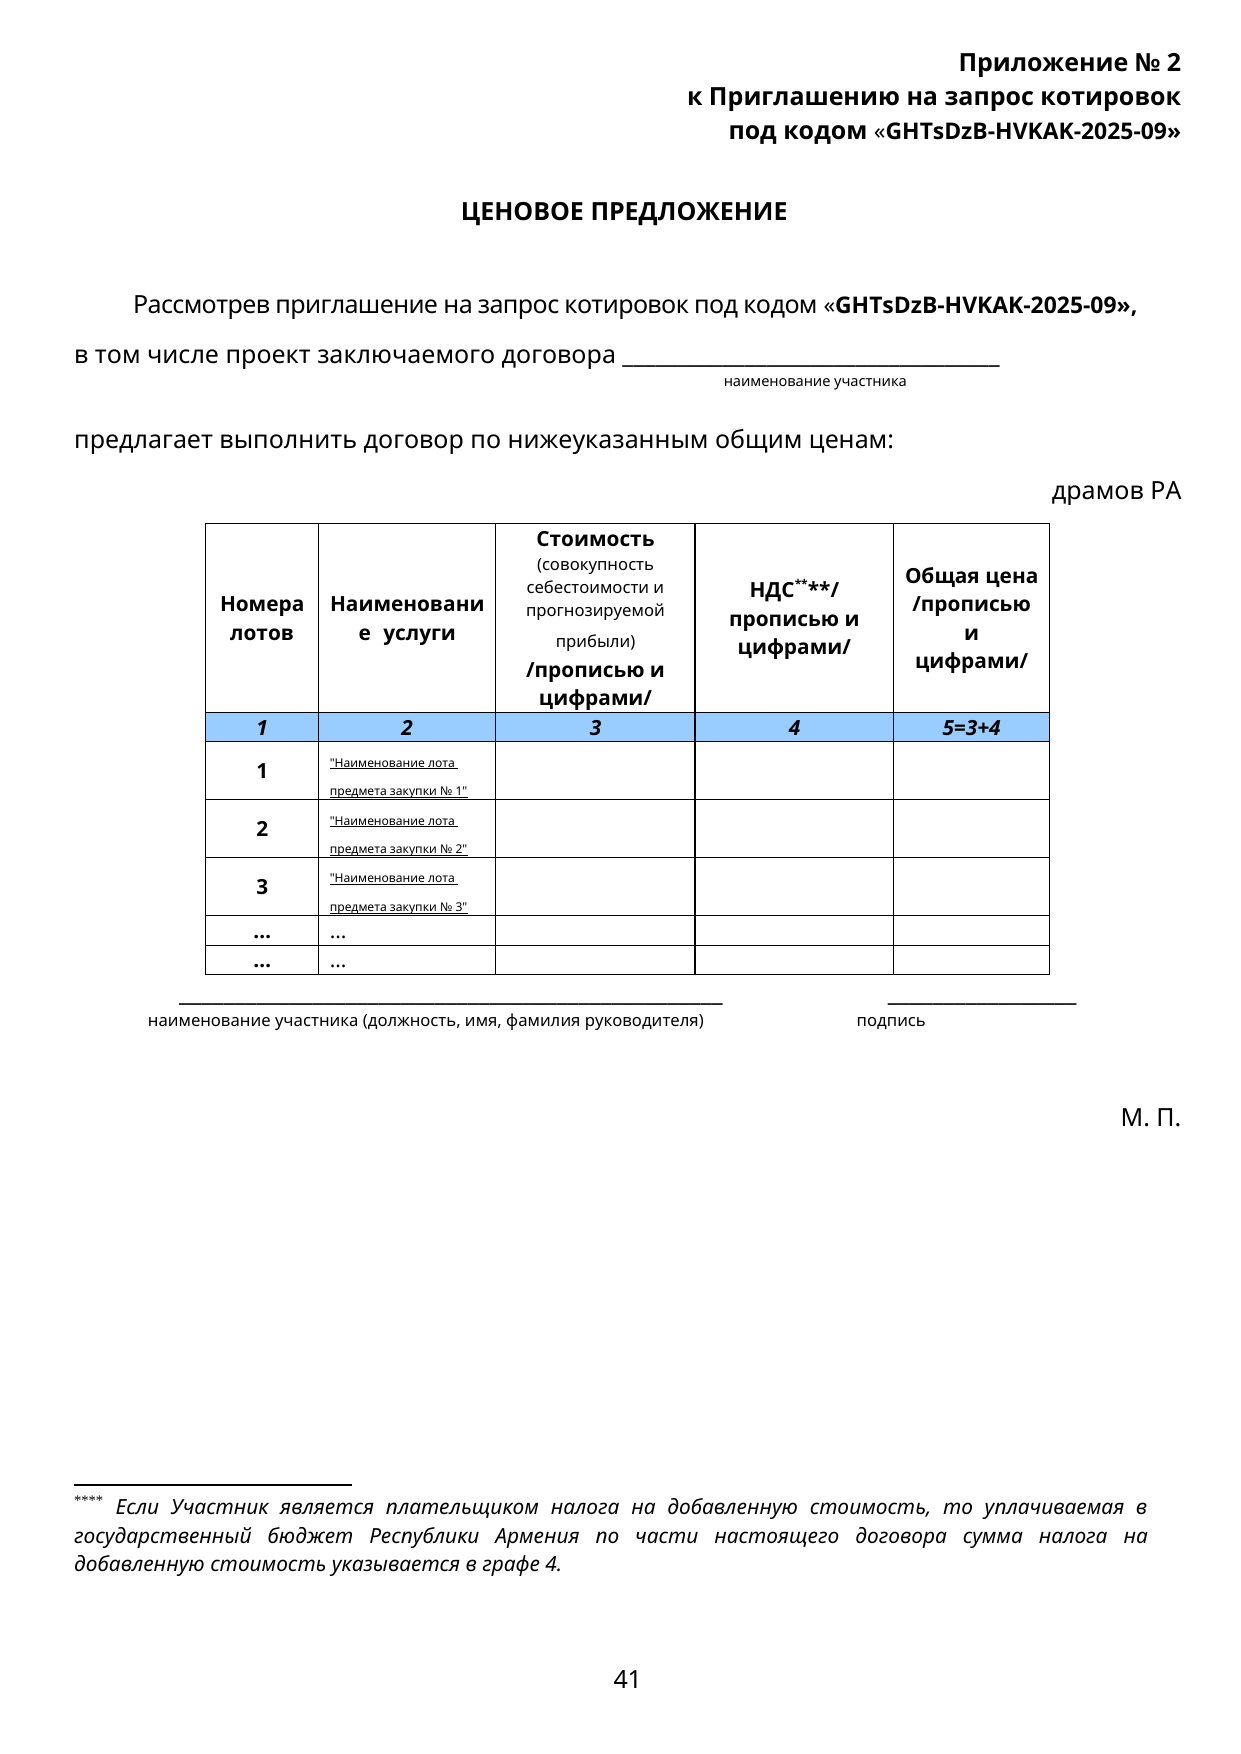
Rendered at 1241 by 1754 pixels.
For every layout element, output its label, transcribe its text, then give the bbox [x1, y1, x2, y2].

text ЦЕНОВОЕ ПРЕДЛОЖЕНИЕ [67, 193, 1181, 227]
table_cell [496, 858, 694, 915]
text к Приглашению на запрос котировок под кодом «GHTsDzB-HVKAK-2025-09» [74, 78, 1181, 147]
text драмов РА [74, 472, 1181, 507]
table_cell 3 [496, 713, 694, 741]
table_cell [496, 916, 694, 944]
table_cell [696, 916, 893, 944]
table_cell [496, 946, 694, 974]
table_cell [496, 742, 694, 799]
table_cell [894, 800, 1049, 857]
table_cell ... [319, 946, 495, 974]
text наименование участника (должность, имя, фамилия руководителя) подпись [148, 1009, 1181, 1032]
text Приложение № 2 [74, 44, 1181, 78]
table_cell "Наименование лота предмета закупки № 2" [319, 800, 495, 857]
table_cell 1 [206, 742, 318, 799]
table_cell [696, 742, 893, 799]
table_cell 4 [696, 713, 893, 741]
table_cell [696, 946, 893, 974]
table_cell ... [319, 916, 495, 944]
text _________________________________________________ _________________ [74, 975, 1181, 1009]
table_cell 5=3+4 [894, 713, 1049, 741]
table_header Общая цена /прописью и цифрами/ [894, 524, 1049, 712]
table_cell 2 [319, 713, 495, 741]
table_cell [894, 946, 1049, 974]
table_cell 1 [206, 713, 318, 741]
table_cell "Наименование лота предмета закупки № 1" [319, 742, 495, 799]
table_cell 3 [206, 858, 318, 915]
table_cell … [206, 946, 318, 974]
table_cell [696, 800, 893, 857]
text М. П. [74, 1099, 1181, 1133]
table_cell [894, 858, 1049, 915]
table_cell "Наименование лота предмета закупки № 3" [319, 858, 495, 915]
text предлагает выполнить договор по нижеуказанным общим ценам: [74, 422, 1181, 456]
table_cell [894, 916, 1049, 944]
text наименование участника [723, 371, 1181, 405]
text Рассмотрев приглашение на запрос котировок под кодом «GHTsDzB-HVKAK-2025-09», [74, 286, 1181, 320]
table_header Стоимость (совокупность себестоимости и прогнозируемой прибыли) /прописью и цифрами/ [496, 524, 694, 712]
table_cell [496, 800, 694, 857]
table_header Наименование услуги [319, 524, 495, 712]
table_header Номера лотов [206, 524, 318, 712]
table_cell … [206, 916, 318, 944]
table_header НДС**/прописью и цифрами/ [696, 524, 893, 712]
table_cell [696, 858, 893, 915]
table_cell 2 [206, 800, 318, 857]
text в том числе проект заключаемого договора __________________________________ [74, 337, 1181, 371]
table_cell [894, 742, 1049, 799]
